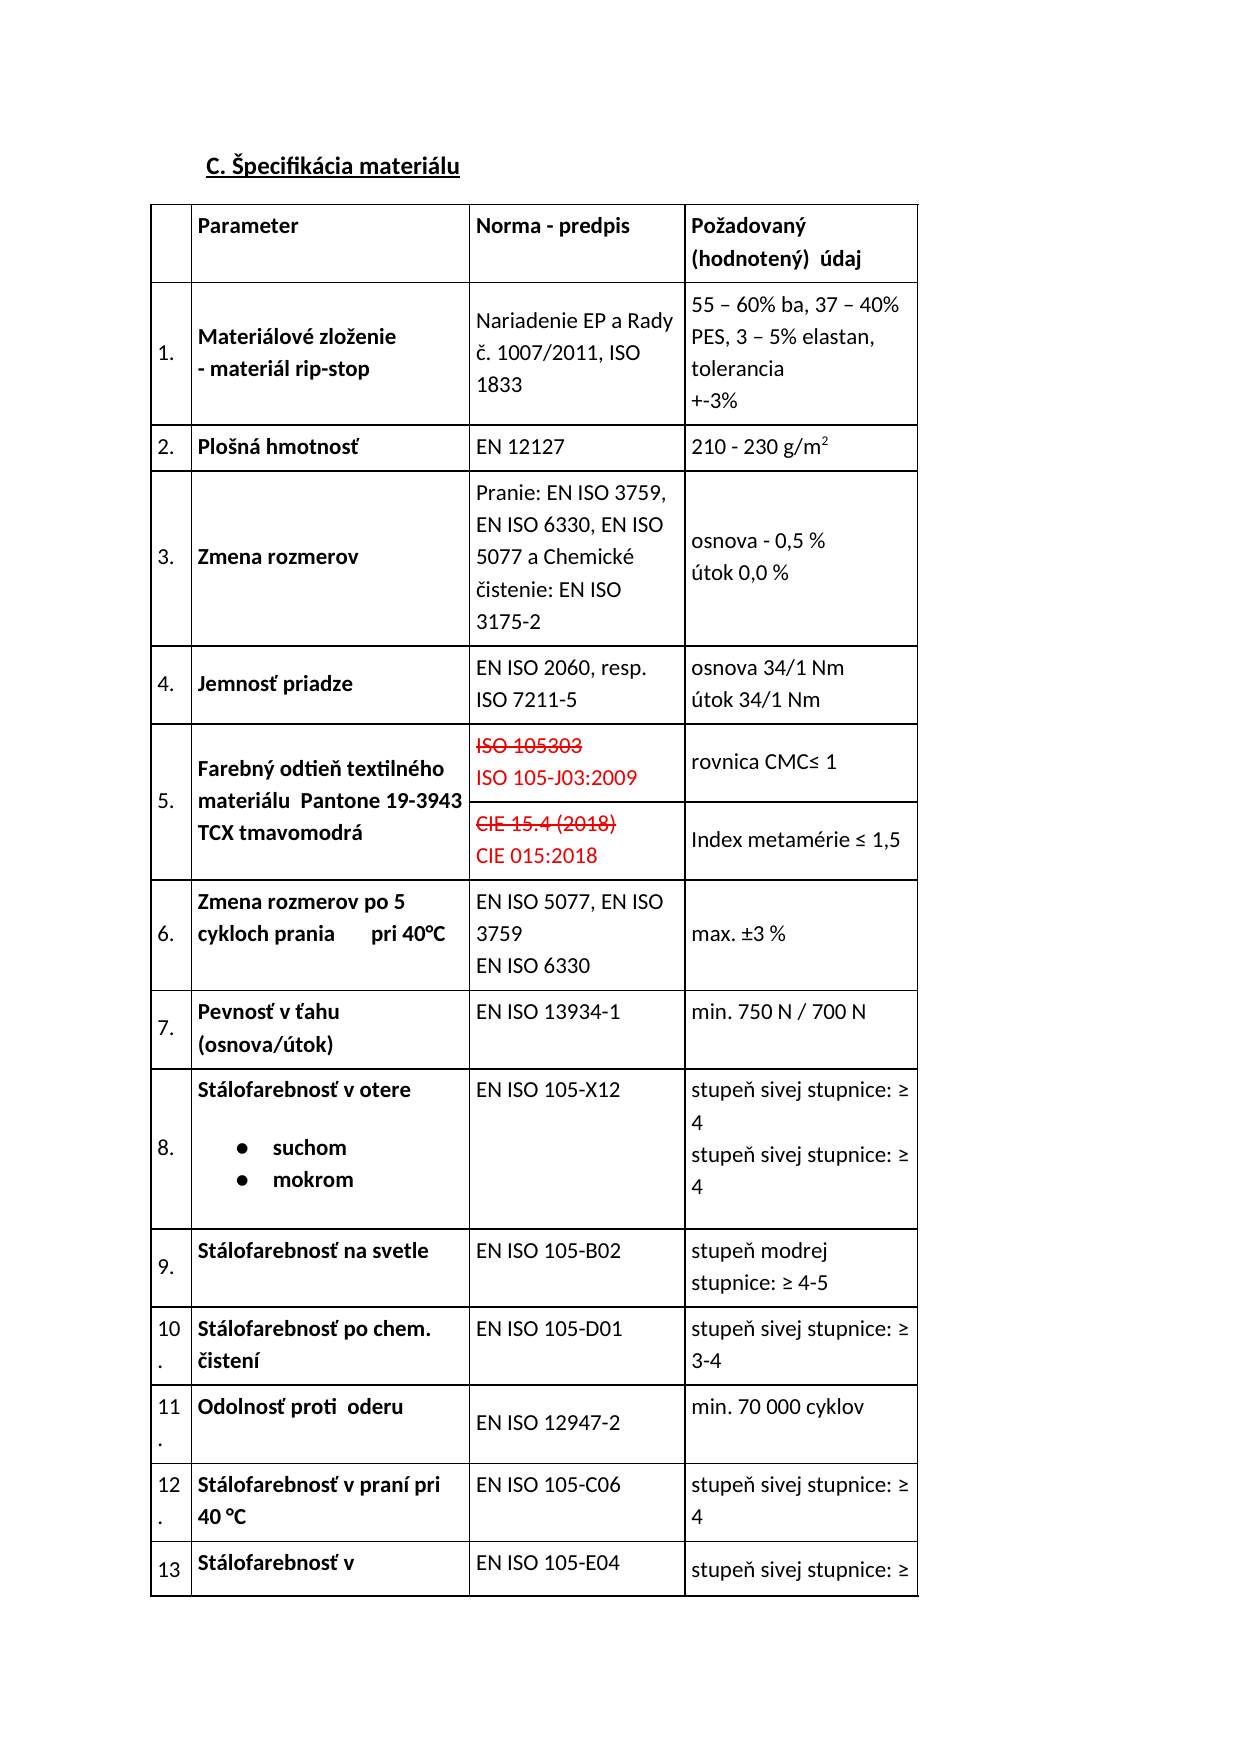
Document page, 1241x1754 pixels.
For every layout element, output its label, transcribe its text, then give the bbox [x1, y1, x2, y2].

table_cell 12. [152, 1464, 191, 1541]
table_cell Odolnosť proti oderu [192, 1386, 469, 1462]
table_cell min. 750 N / 700 N [686, 991, 917, 1068]
table_cell stupeň sivej stupnice: ≥ 4 [686, 1464, 917, 1541]
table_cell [192, 1542, 469, 1595]
table_cell 8. [152, 1070, 191, 1228]
table_cell Index metamérie ≤ 1,5 [686, 803, 917, 879]
table_cell Nariadenie EP a Rady č. 1007/2011, ISO 1833 [470, 283, 684, 424]
table_cell EN ISO 105-D01 [470, 1308, 684, 1384]
table_cell osnova - 0,5 % útok 0,0 % [686, 472, 917, 645]
table_cell EN ISO 13934-1 [470, 991, 684, 1068]
table_cell 1. [152, 283, 191, 424]
table_cell Stálofarebnosť v otere suchom mokrom [192, 1070, 469, 1228]
table_cell min. 70 000 cyklov [686, 1386, 917, 1462]
table_cell 9. [152, 1230, 191, 1306]
table_cell 3. [152, 472, 191, 645]
table_cell stupeň sivej stupnice: ≥ 3-4 [686, 1308, 917, 1384]
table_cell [686, 1542, 917, 1595]
table_cell 210 - 230 g/m2 [686, 426, 917, 470]
table_cell 2. [152, 426, 191, 470]
table_cell Stálofarebnosť na svetle [192, 1230, 469, 1306]
table_cell 7. [152, 991, 191, 1068]
table_cell Zmena rozmerov po 5 cykloch prania pri 40°C [192, 881, 469, 990]
table_cell ISO 105303 ISO 105-J03:2009 [470, 725, 684, 801]
table_cell Jemnosť priadze [192, 647, 469, 723]
table_cell 6. [152, 881, 191, 990]
table_cell 13. [152, 1542, 191, 1595]
table_cell Stálofarebnosť po chem. čistení [192, 1308, 469, 1384]
table_cell EN ISO 105-X12 [470, 1070, 684, 1228]
table_cell 11. [152, 1386, 191, 1462]
table_cell stupeň sivej stupnice: ≥ 4 stupeň sivej stupnice: ≥ 4 [686, 1070, 917, 1228]
table_cell Pevnosť v ťahu (osnova/útok) [192, 991, 469, 1068]
table_cell Farebný odtieň textilného materiálu Pantone 19-3943 TCX tmavomodrá [192, 725, 469, 879]
table_cell Stálofarebnosť v praní pri 40 °C [192, 1464, 469, 1541]
table_cell EN ISO 105-E04 [470, 1542, 684, 1595]
table_cell 55 – 60% ba, 37 – 40% PES, 3 – 5% elastan, tolerancia +-3% [686, 283, 917, 424]
table_cell Pranie: EN ISO 3759, EN ISO 6330, EN ISO 5077 a Chemické čistenie: EN ISO 3175-2 [470, 472, 684, 645]
table_header Požadovaný (hodnotený) údaj [686, 205, 917, 282]
table_cell Plošná hmotnosť [192, 426, 469, 470]
table_cell max. ±3 % [686, 881, 917, 990]
table_header [152, 205, 191, 282]
table_cell EN ISO 2060, resp. ISO 7211-5 [470, 647, 684, 723]
table_cell EN ISO 105-C06 [470, 1464, 684, 1541]
table_cell 4. [152, 647, 191, 723]
table_cell EN ISO 12947-2 [470, 1386, 684, 1462]
table_cell Zmena rozmerov [192, 472, 469, 645]
table_cell 10. [152, 1308, 191, 1384]
table_header Norma - predpis [470, 205, 684, 282]
table_cell CIE 15.4 (2018) CIE 015:2018 [470, 803, 684, 879]
text C. Špecifikácia materiálu [206, 150, 1090, 181]
table_header Parameter [192, 205, 469, 282]
table_cell osnova 34/1 Nm útok 34/1 Nm [686, 647, 917, 723]
table_cell EN 12127 [470, 426, 684, 470]
table_cell EN ISO 5077, EN ISO 3759 EN ISO 6330 [470, 881, 684, 990]
table_cell rovnica CMC≤ 1 [686, 725, 917, 801]
table_cell Materiálové zloženie - materiál rip-stop [192, 283, 469, 424]
table_cell 5. [152, 725, 191, 879]
table_cell EN ISO 105-B02 [470, 1230, 684, 1306]
table_cell stupeň modrej stupnice: ≥ 4-5 [686, 1230, 917, 1306]
